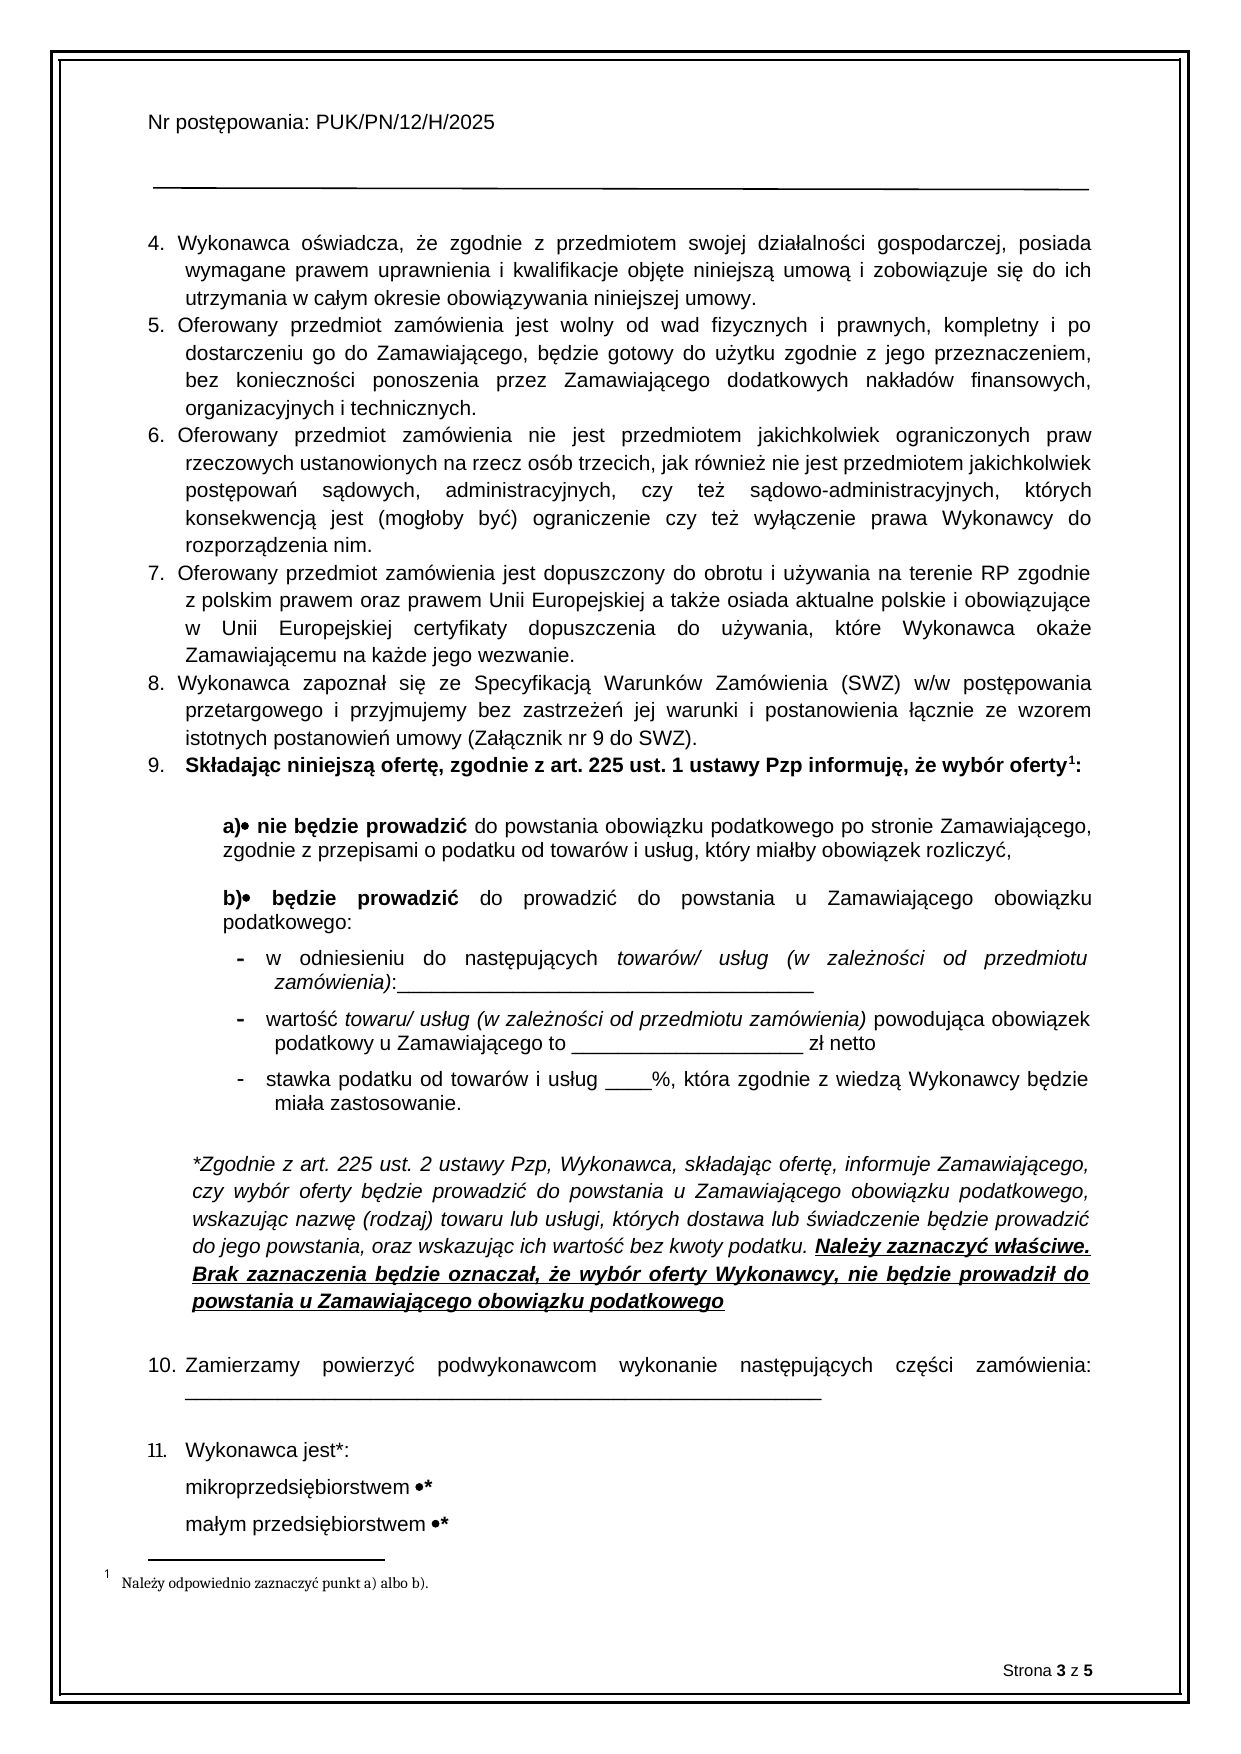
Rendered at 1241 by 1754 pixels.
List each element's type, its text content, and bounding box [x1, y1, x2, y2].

text *Zgodnie z art. 225 ust. 2 ustawy Pzp, Wykonawca, składając ofertę, informuje Zamawiającego, czy wybór oferty będzie prowadzić do powstania u Zamawiającego obowiązku podatkowego, wskazując nazwę (rodzaj) towaru lub usługi, których dostawa lub świadczenie będzie prowadzić do jego powstania, oraz wskazując ich wartość bez kwoty podatku. Należy zaznaczyć właściwe. Brak zaznaczenia będzie oznaczał, że wybór oferty Wykonawcy, nie będzie prowadził do powstania u Zamawiającego obowiązku podatkowego [192, 1152, 1092, 1313]
list Oferowany przedmiot zamówienia jest wolny od wad fizycznych i prawnych, kompletny i po dostarczeniu go do Zamawiającego, będzie gotowy do użytku zgodnie z jego przeznaczeniem, bez konieczności ponoszenia przez Zamawiającego dodatkowych nakładów finansowych, organizacyjnych i technicznych. [148, 313, 1092, 420]
text mikroprzedsiębiorstwem * [185, 1475, 1092, 1499]
list Oferowany przedmiot zamówienia jest dopuszczony do obrotu i używania na terenie RP zgodnie z polskim prawem oraz prawem Unii Europejskiej a także osiada aktualne polskie i obowiązujące w Unii Europejskiej certyfikaty dopuszczenia do używania, które Wykonawca okaże Zamawiającemu na każde jego wezwanie. [148, 561, 1092, 667]
text a) nie będzie prowadzić do powstania obowiązku podatkowego po stronie Zamawiającego, zgodnie z przepisami o podatku od towarów i usług, który miałby obowiązek rozliczyć, [223, 814, 1092, 862]
text b) będzie prowadzić do prowadzić do powstania u Zamawiającego obowiązku podatkowego: [223, 886, 1092, 934]
list Oferowany przedmiot zamówienia nie jest przedmiotem jakichkolwiek ograniczonych praw rzeczowych ustanowionych na rzecz osób trzecich, jak również nie jest przedmiotem jakichkolwiek postępowań sądowych, administracyjnych, czy też sądowo-administracyjnych, których konsekwencją jest (mogłoby być) ograniczenie czy też wyłączenie prawa Wykonawcy do rozporządzenia nim. [148, 423, 1092, 557]
list Wykonawca oświadcza, że zgodnie z przedmiotem swojej działalności gospodarczej, posiada wymagane prawem uprawnienia i kwalifikacje objęte niniejszą umową i zobowiązuje się do ich utrzymania w całym okresie obowiązywania niniejszej umowy. [148, 231, 1092, 310]
text małym przedsiębiorstwem * [185, 1511, 1092, 1535]
list Wykonawca zapoznał się ze Specyfikacją Warunków Zamówienia (SWZ) w/w postępowania przetargowego i przyjmujemy bez zastrzeżeń jej warunki i postanowienia łącznie ze wzorem istotnych postanowień umowy (Załącznik nr 9 do SWZ). [148, 671, 1092, 750]
list stawka podatku od towarów i usług ____%, która zgodnie z wiedzą Wykonawcy będzie miała zastosowanie. [237, 1067, 1090, 1115]
list wartość towaru/ usług (w zależności od przedmiotu zamówienia) powodująca obowiązek podatkowy u Zamawiającego to ____________________ zł netto [237, 1007, 1090, 1055]
list Wykonawca jest*: [148, 1437, 1092, 1462]
list Zamierzamy powierzyć podwykonawcom wykonanie następujących części zamówienia: _______________________________________________________ [148, 1353, 1092, 1401]
list Składając niniejszą ofertę, zgodnie z art. 225 ust. 1 ustawy Pzp informuję, że wybór oferty: [148, 753, 1092, 777]
list w odniesieniu do następujących towarów/ usług (w zależności od przedmiotu zamówienia):____________________________________ [237, 946, 1090, 994]
